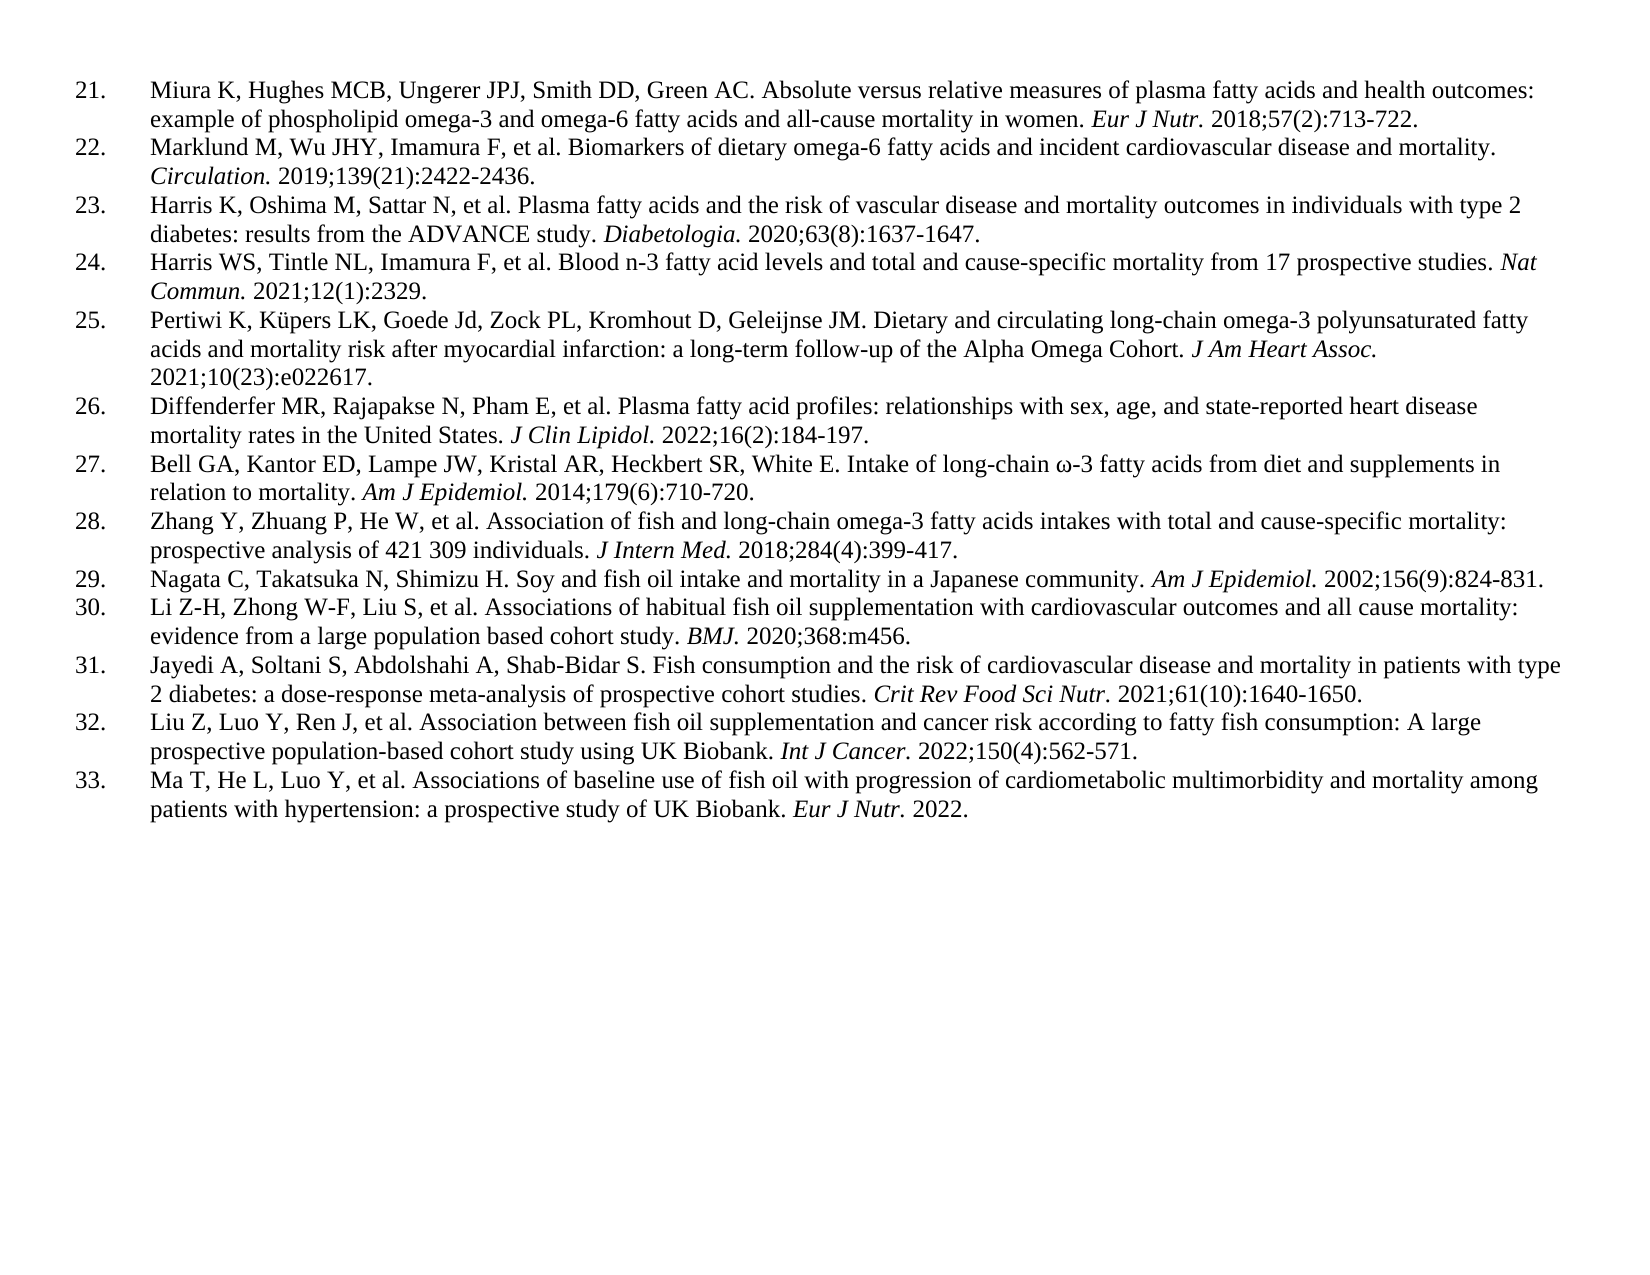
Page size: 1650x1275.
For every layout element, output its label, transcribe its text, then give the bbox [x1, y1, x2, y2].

text 21. Miura K, Hughes MCB, Ungerer JPJ, Smith DD, Green AC. Absolute versus relative measures of plasma fatty acids and health outcomes: example of phospholipid omega-3 and omega-6 fatty acids and all-cause mortality in women. Eur J Nutr. 2018;57(2):713-722. [75, 75, 1575, 132]
text 23. Harris K, Oshima M, Sattar N, et al. Plasma fatty acids and the risk of vascular disease and mortality outcomes in individuals with type 2 diabetes: results from the ADVANCE study. Diabetologia. 2020;63(8):1637-1647. [75, 190, 1575, 247]
text 29. Nagata C, Takatsuka N, Shimizu H. Soy and fish oil intake and mortality in a Japanese community. Am J Epidemiol. 2002;156(9):824-831. [75, 564, 1575, 592]
text 26. Diffenderfer MR, Rajapakse N, Pham E, et al. Plasma fatty acid profiles: relationships with sex, age, and state-reported heart disease mortality rates in the United States. J Clin Lipidol. 2022;16(2):184-197. [75, 391, 1575, 449]
text 25. Pertiwi K, Küpers LK, Goede Jd, Zock PL, Kromhout D, Geleijnse JM. Dietary and circulating long-chain omega-3 polyunsaturated fatty acids and mortality risk after myocardial infarction: a long-term follow-up of the Alpha Omega Cohort. J Am Heart Assoc. 2021;10(23):e022617. [75, 305, 1575, 391]
text 33. Ma T, He L, Luo Y, et al. Associations of baseline use of fish oil with progression of cardiometabolic multimorbidity and mortality among patients with hypertension: a prospective study of UK Biobank. Eur J Nutr. 2022. [75, 765, 1575, 822]
text 22. Marklund M, Wu JHY, Imamura F, et al. Biomarkers of dietary omega-6 fatty acids and incident cardiovascular disease and mortality. Circulation. 2019;139(21):2422-2436. [75, 132, 1575, 190]
text 28. Zhang Y, Zhuang P, He W, et al. Association of fish and long-chain omega-3 fatty acids intakes with total and cause-specific mortality: prospective analysis of 421 309 individuals. J Intern Med. 2018;284(4):399-417. [75, 506, 1575, 564]
text 31. Jayedi A, Soltani S, Abdolshahi A, Shab-Bidar S. Fish consumption and the risk of cardiovascular disease and mortality in patients with type 2 diabetes: a dose-response meta-analysis of prospective cohort studies. Crit Rev Food Sci Nutr. 2021;61(10):1640-1650. [75, 650, 1575, 707]
text 30. Li Z-H, Zhong W-F, Liu S, et al. Associations of habitual fish oil supplementation with cardiovascular outcomes and all cause mortality: evidence from a large population based cohort study. BMJ. 2020;368:m456. [75, 592, 1575, 650]
text 24. Harris WS, Tintle NL, Imamura F, et al. Blood n-3 fatty acid levels and total and cause-specific mortality from 17 prospective studies. Nat Commun. 2021;12(1):2329. [75, 247, 1575, 305]
text 32. Liu Z, Luo Y, Ren J, et al. Association between fish oil supplementation and cancer risk according to fatty fish consumption: A large prospective population-based cohort study using UK Biobank. Int J Cancer. 2022;150(4):562-571. [75, 707, 1575, 765]
text 27. Bell GA, Kantor ED, Lampe JW, Kristal AR, Heckbert SR, White E. Intake of long-chain ω-3 fatty acids from diet and supplements in relation to mortality. Am J Epidemiol. 2014;179(6):710-720. [75, 449, 1575, 506]
